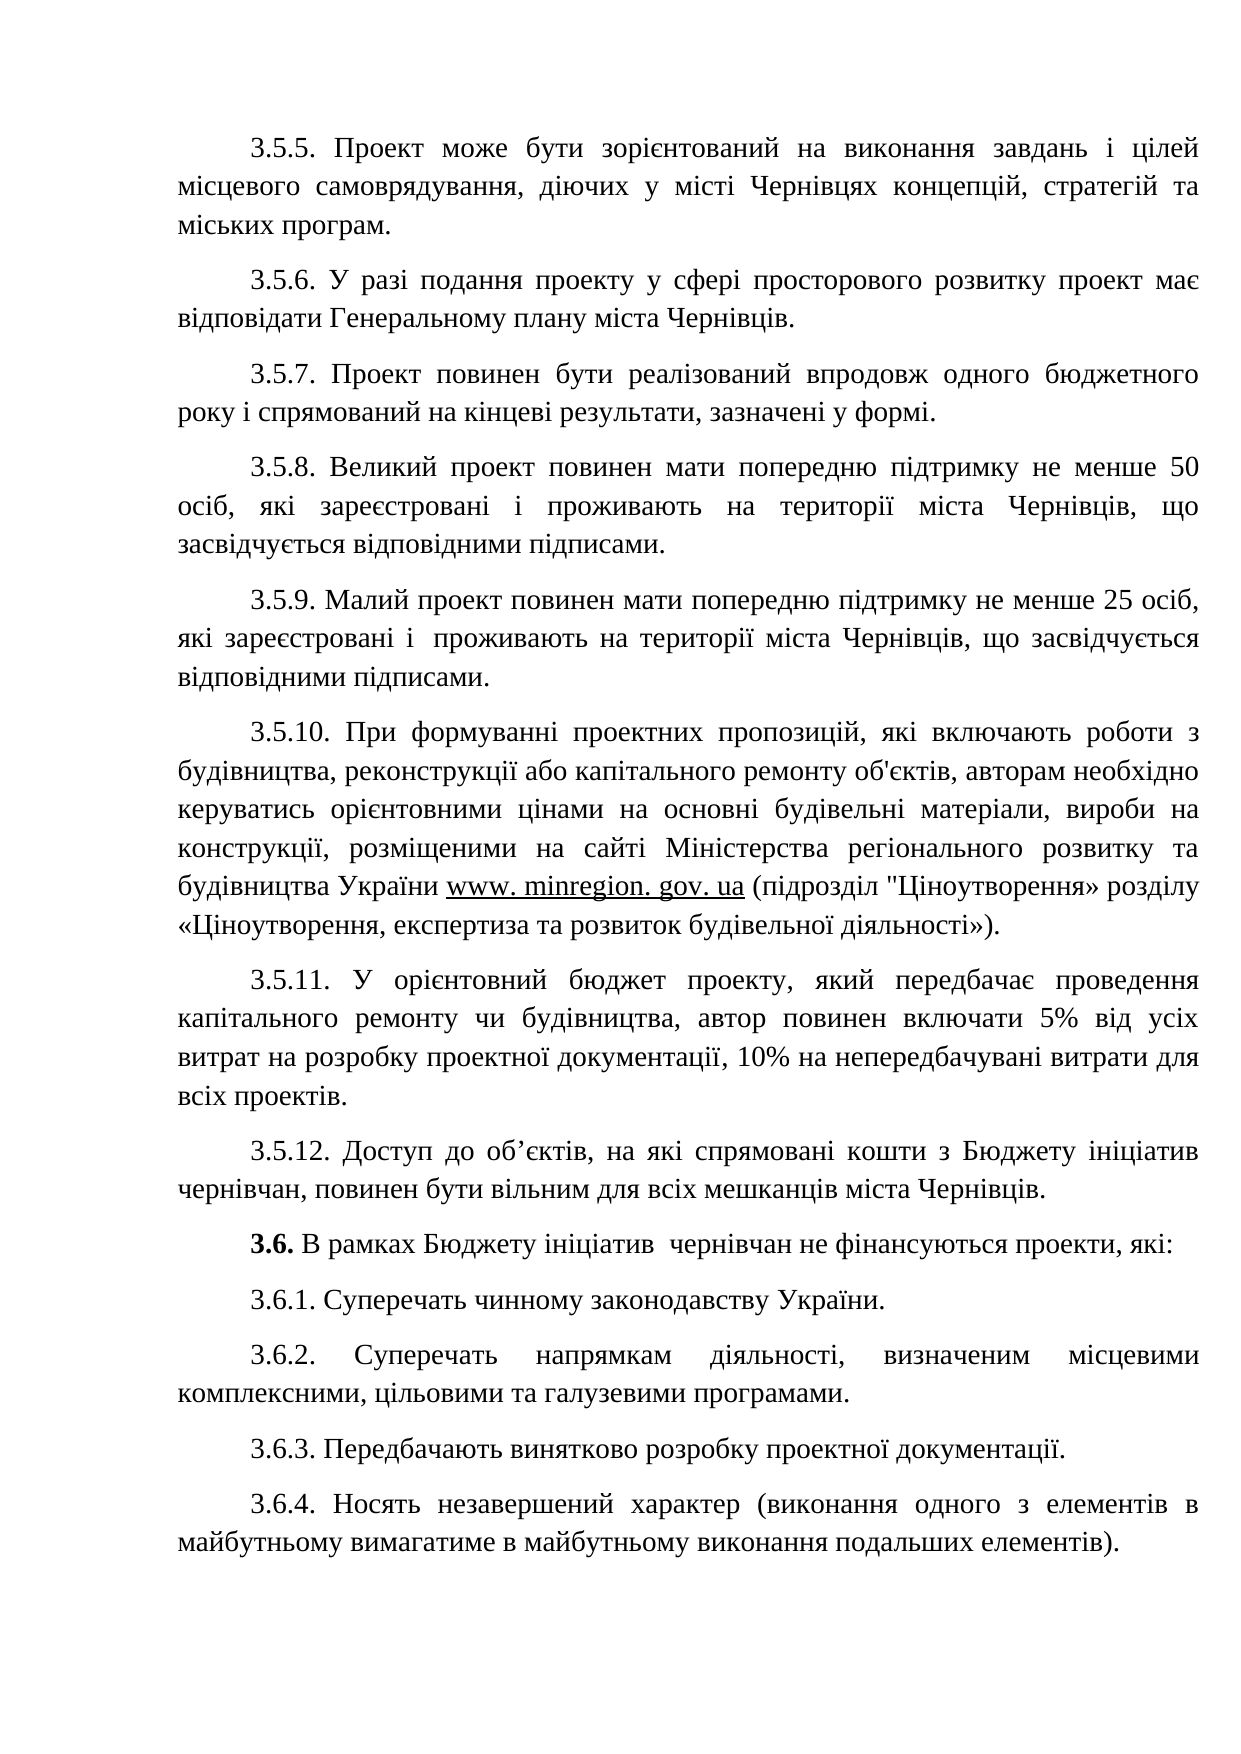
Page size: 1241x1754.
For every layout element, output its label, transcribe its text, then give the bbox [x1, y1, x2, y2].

text 3.6.4. Носять незавершений характер (виконання одного з елементів в майбутньому вимагатиме в майбутньому виконання подальших елементів). [177, 1486, 1200, 1558]
text 3.5.5. Проект може бути зорієнтований на виконання завдань і цілей місцевого самоврядування, діючих у місті Чернівцях концепцій, стратегій та міських програм. [177, 130, 1200, 240]
text 3.5.8. Великий проект повинен мати попередню підтримку не менше 50 осіб, які зареєстровані і проживають на території міста Чернівців, що засвідчується відповідними підписами. [177, 449, 1200, 560]
text 3.5.7. Проект повинен бути реалізований впродовж одного бюджетного року і спрямований на кінцеві результати, зазначені у формі. [177, 356, 1200, 428]
text 3.6. В рамках Бюджету ініціатив чернівчан не фінансуються проекти, які: [177, 1227, 1200, 1260]
text 3.5.11. У орієнтовний бюджет проекту, який передбачає проведення капітального ремонту чи будівництва, автор повинен включати 5% від усіх витрат на розробку проектної документації, 10% на непередбачувані витрати для всіх проектів. [177, 1073, 1200, 1111]
text 3.6.2. Суперечать напрямкам діяльності, визначеним місцевими комплексними, цільовими та галузевими програмами. [177, 1337, 1200, 1409]
text 3.5.9. Малий проект повинен мати попередню підтримку не менше 25 осіб, які зареєстровані і проживають на території міста Чернівців, що засвідчується відповідними підписами. [177, 582, 1200, 692]
text 3.5.11. У орієнтовний бюджет проекту, який передбачає проведення капітального ремонту чи будівництва, автор повинен включати 5% від усіх витрат на розробку проектної документації, 10% на непередбачувані витрати для всіх проектів. [177, 962, 1200, 1001]
text 3.6.1. Суперечать чинному законодавству України. [177, 1282, 1200, 1315]
text 3.6.3. Передбачають винятково розробку проектної документації. [177, 1431, 1200, 1464]
text 3.5.12. Доступ до об’єктів, на які спрямовані кошти з Бюджету ініціатив чернівчан, повинен бути вільним для всіх мешканців міста Чернівців. [177, 1133, 1200, 1205]
text 3.5.6. У разі подання проекту у сфері просторового розвитку проект має відповідати Генеральному плану міста Чернівців. [177, 262, 1200, 334]
text 3.5.10. При формуванні проектних пропозицій, які включають роботи з будівництва, реконструкції або капітального ремонту об'єктів, авторам необхідно керуватись орієнтовними цінами на основні будівельні матеріали, вироби на конструкції, розміщеними на сайті Міністерства регіонального розвитку та будівництва України www. minregion. gov. ua (підрозділ "Ціноутворення» розділу «Ціноутворення, експертиза та розвиток будівельної діяльності»). [177, 714, 1200, 940]
